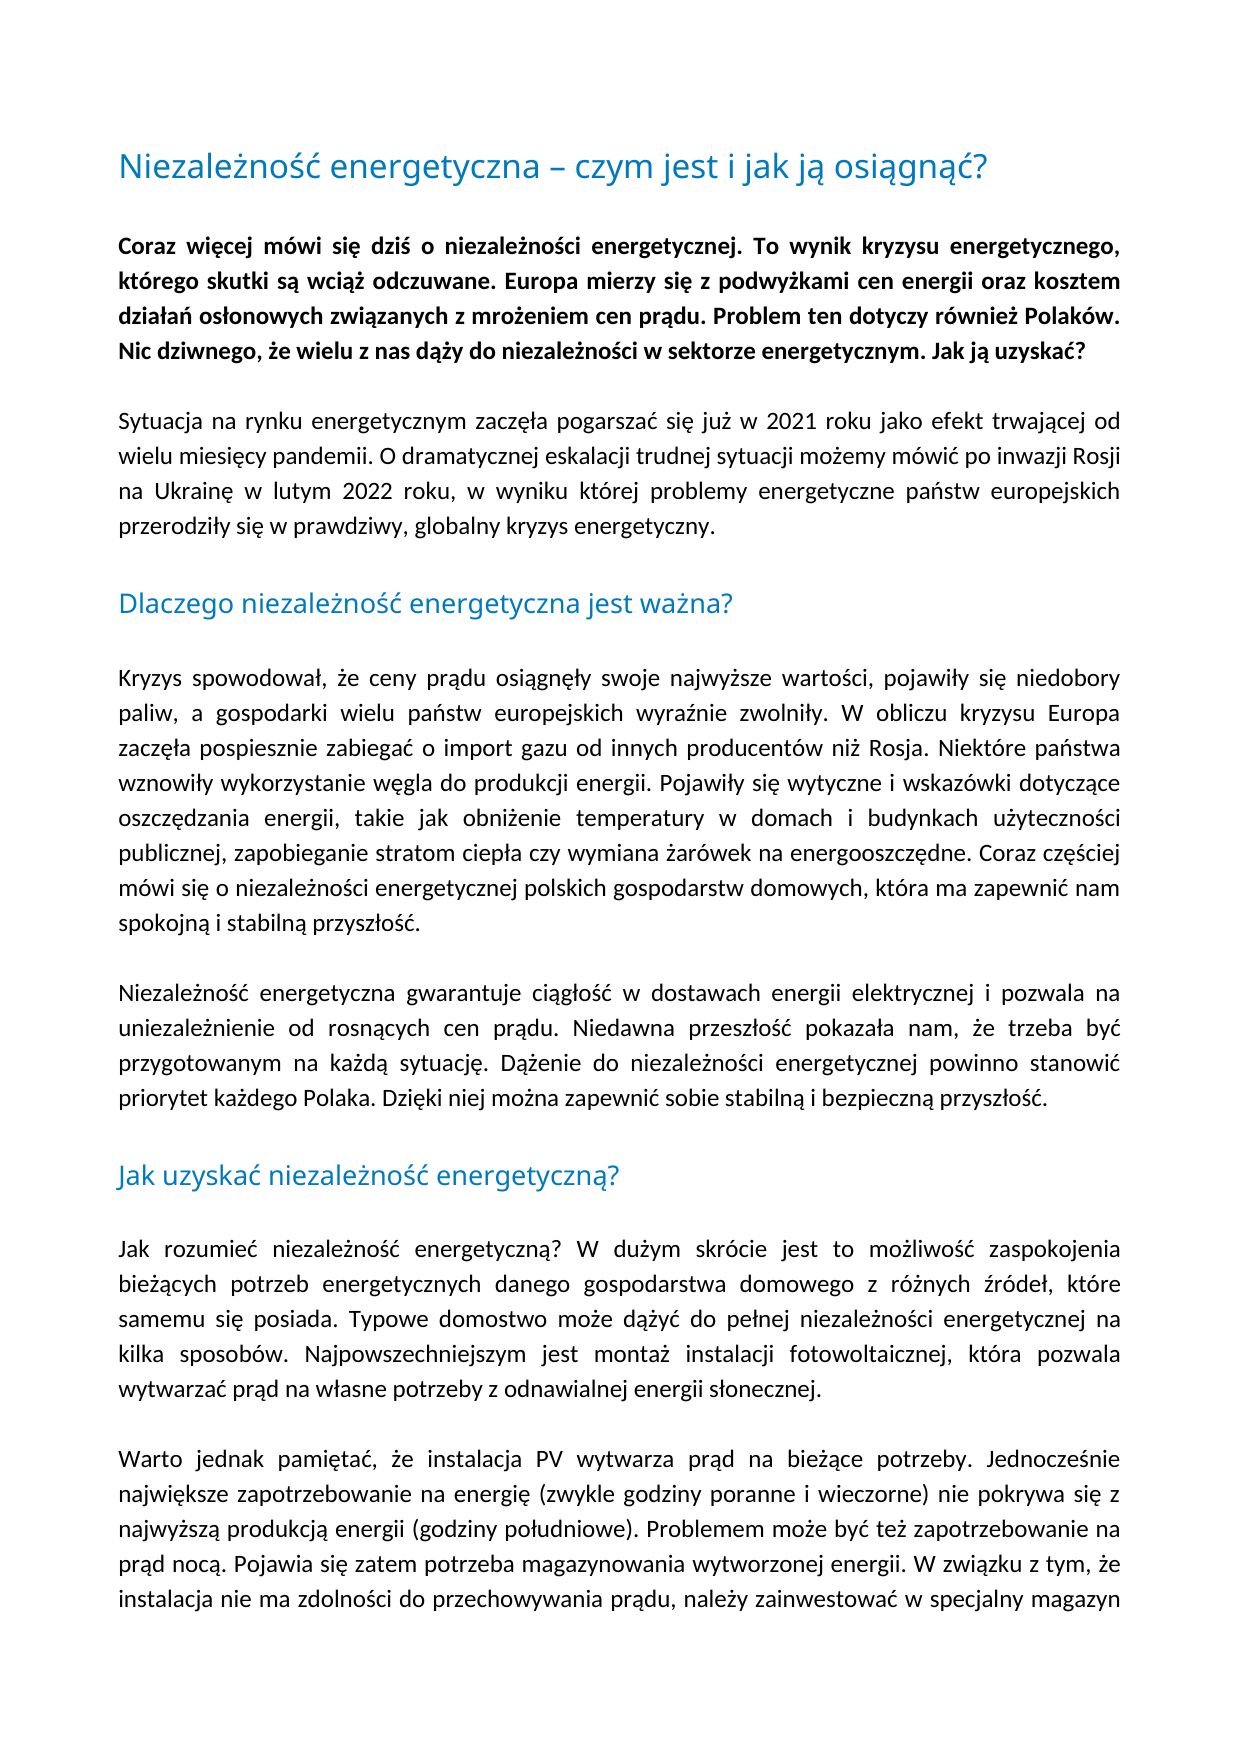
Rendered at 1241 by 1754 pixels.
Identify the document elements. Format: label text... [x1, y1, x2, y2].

text Kryzys spowodował, że ceny prądu osiągnęły swoje najwyższe wartości, pojawiły się niedobory paliw, a gospodarki wielu państw europejskich wyraźnie zwolniły. W obliczu kryzysu Europa zaczęła pospiesznie zabiegać o import gazu od innych producentów niż Rosja. Niektóre państwa wznowiły wykorzystanie węgla do produkcji energii. Pojawiły się wytyczne i wskazówki dotyczące oszczędzania energii, takie jak obniżenie temperatury w domach i budynkach użyteczności publicznej, zapobieganie stratom ciepła czy wymiana żarówek na energooszczędne. Coraz częściej mówi się o niezależności energetycznej polskich gospodarstw domowych, która ma zapewnić nam spokojną i stabilną przyszłość. [118, 662, 1122, 937]
text Niezależność energetyczna gwarantuje ciągłość w dostawach energii elektrycznej i pozwala na uniezależnienie od rosnących cen prądu. Niedawna przeszłość pokazała nam, że trzeba być przygotowanym na każdą sytuację. Dążenie do niezależności energetycznej powinno stanowić priorytet każdego Polaka. Dzięki niej można zapewnić sobie stabilną i bezpieczną przyszłość. [118, 977, 1122, 1112]
subtitle Jak uzyskać niezależność energetyczną? [118, 1156, 1122, 1193]
text Sytuacja na rynku energetycznym zaczęła pogarszać się już w 2021 roku jako efekt trwającej od wielu miesięcy pandemii. O dramatycznej eskalacji trudnej sytuacji możemy mówić po inwazji Rosji na Ukrainę w lutym 2022 roku, w wyniku której problemy energetyczne państw europejskich przerodziły się w prawdziwy, globalny kryzys energetyczny. [118, 405, 1122, 541]
text Jak rozumieć niezależność energetyczną? W dużym skrócie jest to możliwość zaspokojenia bieżących potrzeb energetycznych danego gospodarstwa domowego z różnych źródeł, które samemu się posiada. Typowe domostwo może dążyć do pełnej niezależności energetycznej na kilka sposobów. Najpowszechniejszym jest montaż instalacji fotowoltaicznej, która pozwala wytwarzać prąd na własne potrzeby z odnawialnej energii słonecznej. [118, 1233, 1122, 1404]
subtitle Dlaczego niezależność energetyczna jest ważna? [118, 584, 1122, 621]
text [118, 1443, 1122, 1614]
subtitle Niezależność energetyczna – czym jest i jak ją osiągnąć? [118, 143, 1122, 188]
text Coraz więcej mówi się dziś o niezależności energetycznej. To wynik kryzysu energetycznego, którego skutki są wciąż odczuwane. Europa mierzy się z podwyżkami cen energii oraz kosztem działań osłonowych związanych z mrożeniem cen prądu. Problem ten dotyczy również Polaków. Nic dziwnego, że wielu z nas dąży do niezależności w sektorze energetycznym. Jak ją uzyskać? [118, 230, 1122, 366]
